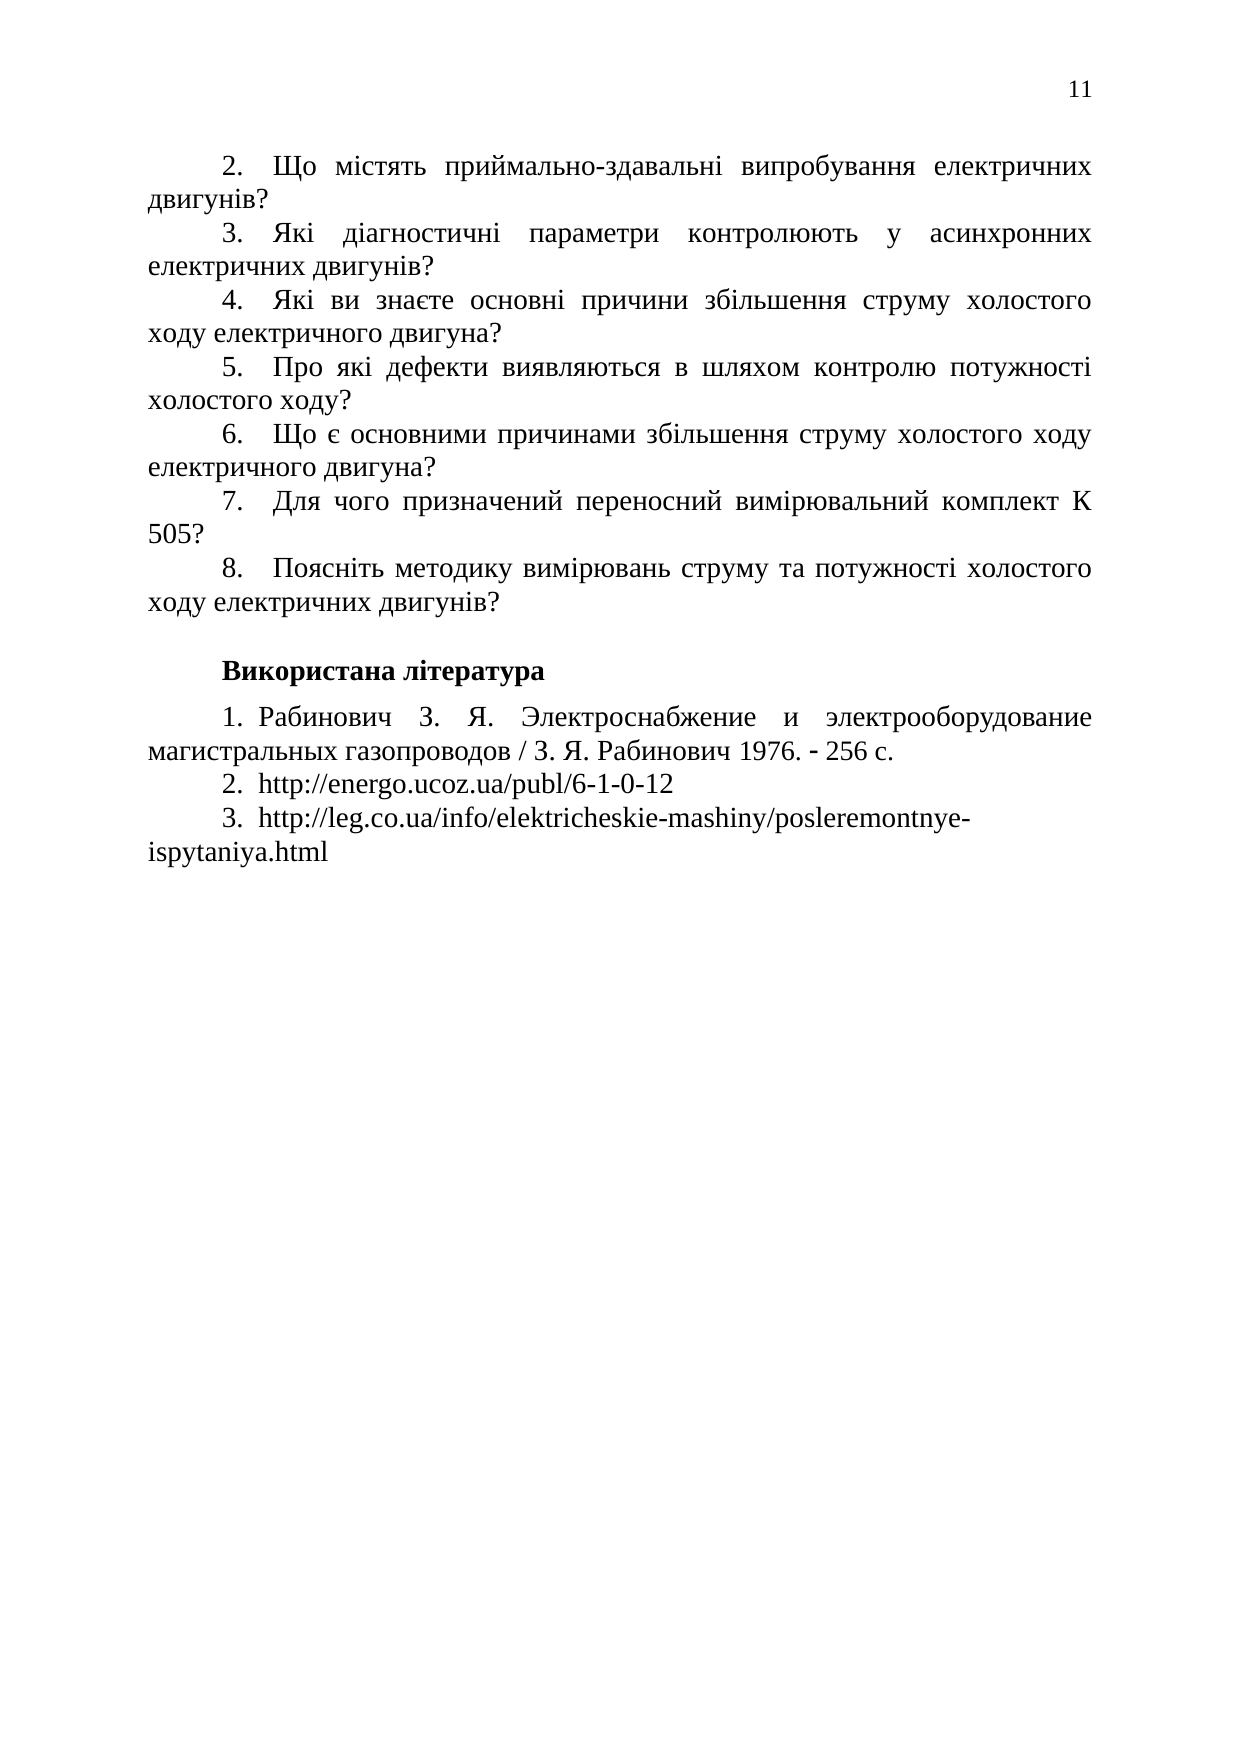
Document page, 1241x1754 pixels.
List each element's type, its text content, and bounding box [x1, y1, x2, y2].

subtitle 1._Рабинович З. Я. Электроснабжение и электрооборудование магистральных газопроводов / З. Я. Рабинович 1976. 256 с. [148, 699, 1092, 767]
text 3._http://leg.co.ua/info/elektricheskie-mashiny/posleremontnye-ispytaniya.html [148, 800, 1092, 867]
text 6.__Що є основними причинами збільшення струму холостого ходу електричного двигуна? [148, 416, 1092, 483]
text 8.__Поясніть методику вимірювань струму та потужності холостого ходу електричних двигунів? [148, 550, 1092, 617]
text 3.__Які діагностичні параметри контролюють у асинхронних електричних двигунів? [148, 215, 1092, 282]
text Використана література [148, 653, 1092, 687]
text 5.__Про які дефекти виявляються в шляхом контролю потужності холостого ходу? [148, 349, 1092, 416]
subtitle 2._http://energo.ucoz.ua/publ/6-1-0-12 [148, 767, 1092, 800]
text 2.__Що містять приймально-здавальні випробування електричних двигунів? [148, 148, 1092, 215]
text 7.__Для чого призначений переносний вимірювальний комплект К 505? [148, 483, 1092, 550]
text 4.__Які ви знаєте основні причини збільшення струму холостого ходу електричного двигуна? [148, 282, 1092, 349]
